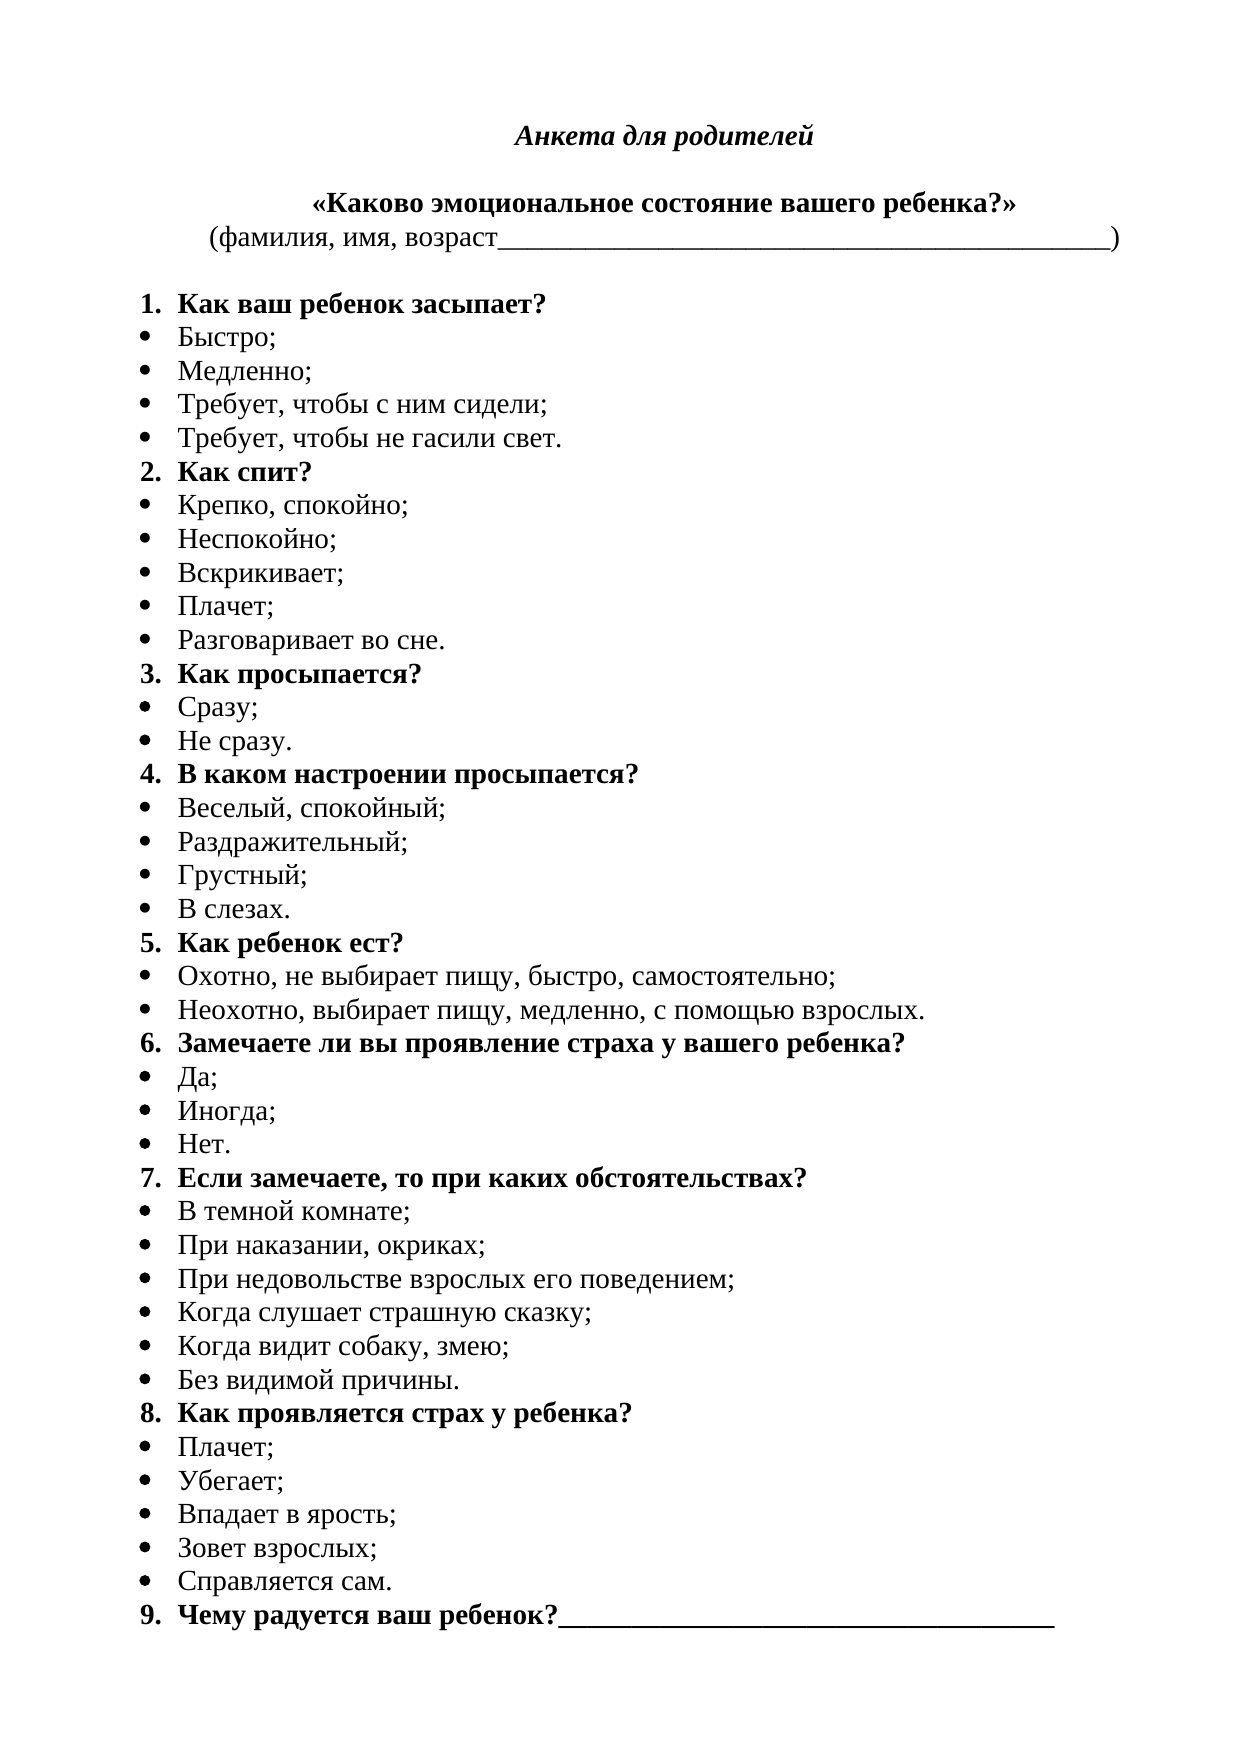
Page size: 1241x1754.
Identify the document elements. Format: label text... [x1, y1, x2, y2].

list Неохотно, выбирает пищу, медленно, с помощью взрослых. [140, 992, 1152, 1026]
list Да; [140, 1059, 1152, 1093]
list Крепко, спокойно; [140, 487, 1152, 521]
list Замечаете ли вы проявление страха у вашего ребенка? [140, 1026, 1152, 1059]
list Зовет взрослых; [140, 1530, 1152, 1563]
list Требует, чтобы не гасили свет. [140, 420, 1152, 454]
list Медленно; [140, 353, 1152, 387]
text «Каково эмоциональное состояние вашего ребенка?» [177, 185, 1152, 219]
list Грустный; [140, 857, 1152, 891]
list Иногда; [140, 1093, 1152, 1126]
list Сразу; [140, 689, 1152, 723]
list При недовольстве взрослых его поведением; [140, 1261, 1152, 1294]
list При наказании, окриках; [140, 1227, 1152, 1261]
list Не сразу. [140, 723, 1152, 757]
list Как спит? [140, 454, 1152, 487]
list Справляется сам. [140, 1563, 1152, 1597]
list В каком настроении просыпается? [140, 757, 1152, 790]
text (фамилия, имя, возраст__________________________________________) [177, 219, 1152, 252]
list Требует, чтобы с ним сидели; [140, 387, 1152, 420]
list Если замечаете, то при каких обстоятельствах? [140, 1160, 1152, 1193]
list В темной комнате; [140, 1193, 1152, 1227]
list Убегает; [140, 1463, 1152, 1496]
list Неспокойно; [140, 521, 1152, 555]
list Нет. [140, 1126, 1152, 1160]
list Раздражительный; [140, 824, 1152, 857]
list Когда видит собаку, змею; [140, 1328, 1152, 1362]
list Разговаривает во сне. [140, 622, 1152, 656]
list Плачет; [140, 1429, 1152, 1463]
list Как проявляется страх у ребенка? [140, 1395, 1152, 1429]
list Без видимой причины. [140, 1362, 1152, 1395]
list Как ваш ребенок засыпает? [140, 286, 1152, 319]
list Когда слушает страшную сказку; [140, 1294, 1152, 1328]
list Плачет; [140, 588, 1152, 622]
list Быстро; [140, 319, 1152, 353]
list Как ребенок ест? [140, 925, 1152, 958]
list В слезах. [140, 891, 1152, 925]
list Как просыпается? [140, 656, 1152, 689]
text Анкета для родителей [177, 118, 1152, 152]
list Охотно, не выбирает пищу, быстро, самостоятельно; [140, 958, 1152, 992]
list Веселый, спокойный; [140, 790, 1152, 824]
list Впадает в ярость; [140, 1496, 1152, 1530]
list Вскрикивает; [140, 555, 1152, 588]
list Чему радуется ваш ребенок?__________________________________ [140, 1597, 1152, 1631]
